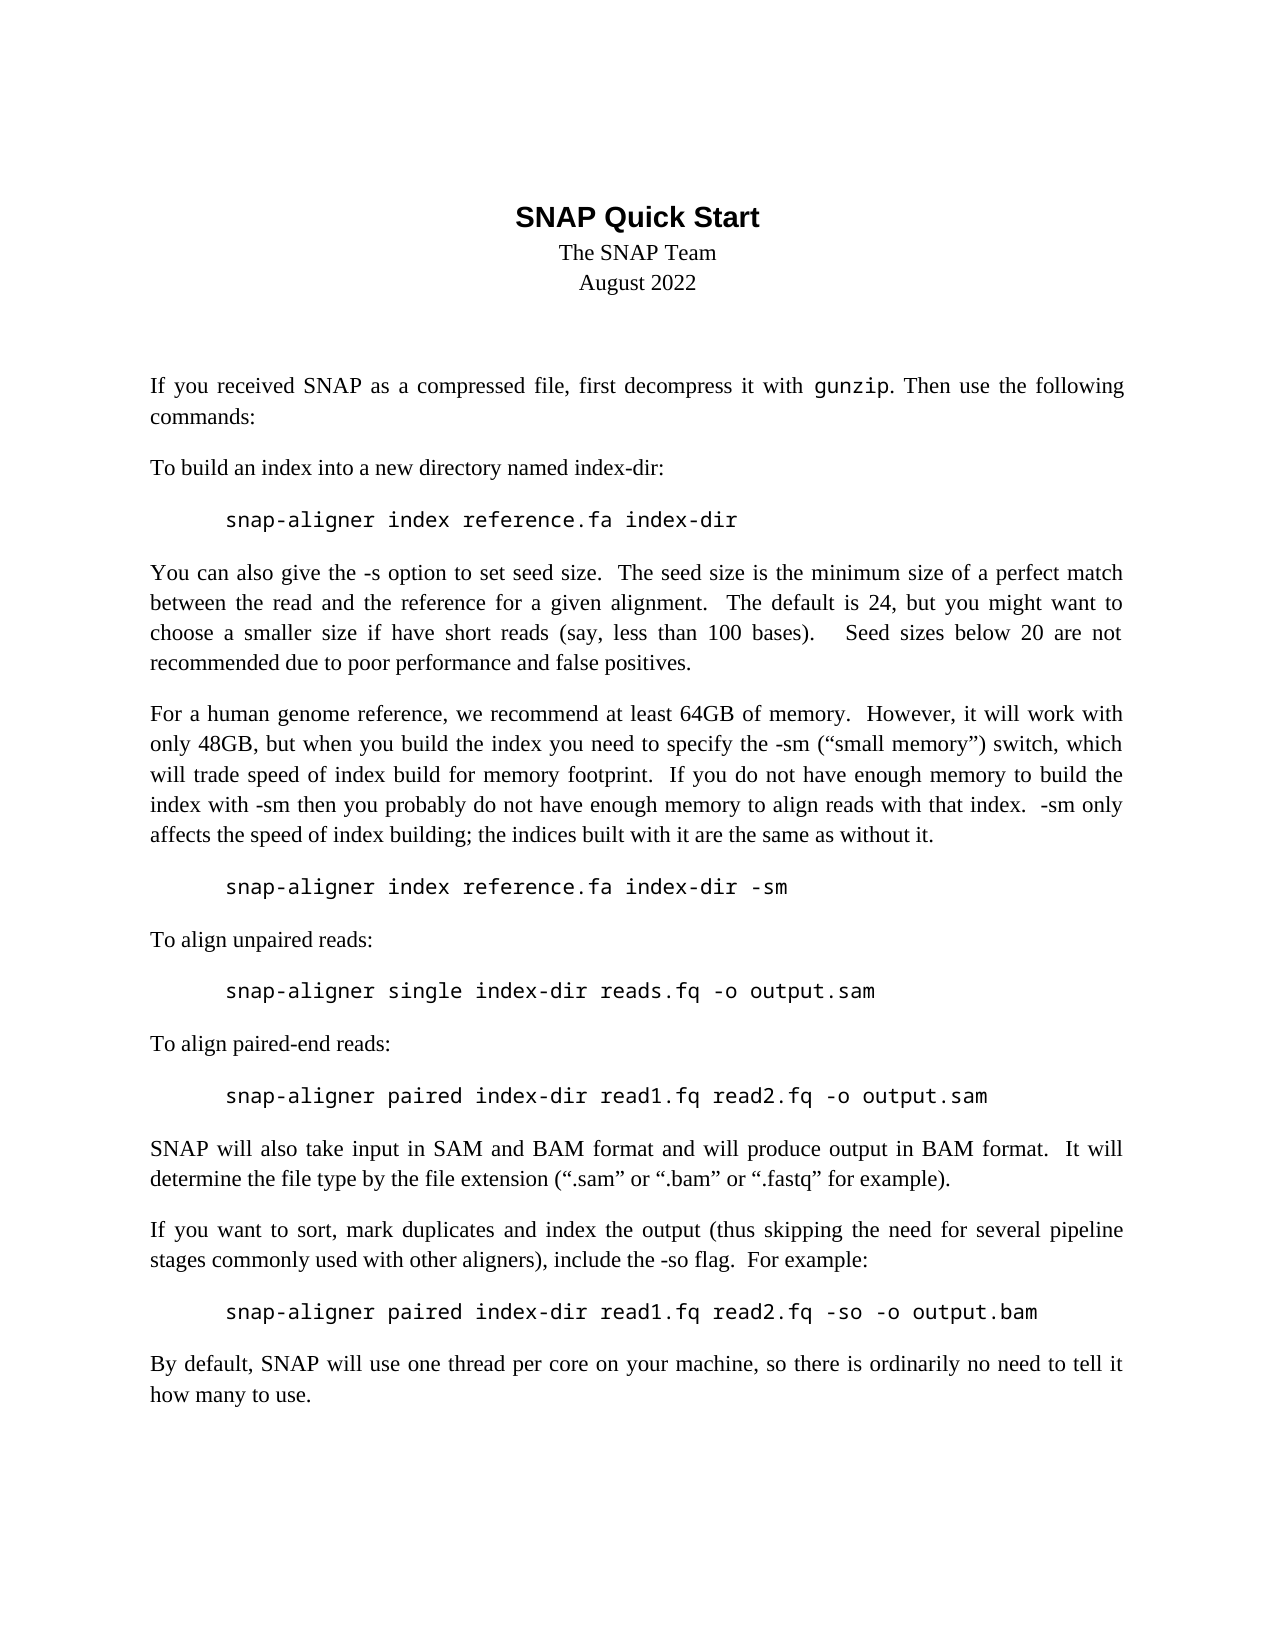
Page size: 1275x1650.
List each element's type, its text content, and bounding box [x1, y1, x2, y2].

text snap-aligner single index-dir reads.fq -o output.sam [150, 977, 1125, 1005]
text To build an index into a new directory named index-dir: [150, 454, 1125, 481]
text SNAP will also take input in SAM and BAM format and will produce output in BAM format. It will determine the file type by the file extension (“.sam” or “.bam” or “.fastq” for example). [150, 1134, 1125, 1191]
text If you received SNAP as a compressed file, first decompress it with gunzip. Then use the following commands: [150, 371, 1125, 429]
text snap-aligner paired index-dir read1.fq read2.fq -so -o output.bam [150, 1297, 1125, 1326]
text snap-aligner index reference.fa index-dir -sm [150, 872, 1125, 901]
text You can also give the -s option to set seed size. The seed size is the minimum size of a perfect match between the read and the reference for a given alignment. The default is 24, but you might want to choose a smaller size if have short reads (say, less than 100 bases). Seed sizes below 20 are not recommended due to poor performance and false positives. [150, 559, 1125, 676]
subtitle SNAP Quick Start [150, 200, 1125, 233]
text If you want to sort, mark duplicates and index the output (thus skipping the need for several pipeline stages commonly used with other aligners), include the -so flag. For example: [150, 1216, 1125, 1272]
text The SNAP Team August 2022 [150, 238, 1125, 295]
text To align unpaired reads: [150, 926, 1125, 952]
text snap-aligner index reference.fa index-dir [150, 505, 1125, 534]
text snap-aligner paired index-dir read1.fq read2.fq -o output.sam [150, 1081, 1125, 1109]
text For a human genome reference, we recommend at least 64GB of memory. However, it will work with only 48GB, but when you build the index you need to specify the -sm (“small memory”) switch, which will trade speed of index build for memory footprint. If you do not have enough memory to build the index with -sm then you probably do not have enough memory to align reads with that index. -sm only affects the speed of index building; the indices built with it are the same as without it. [150, 700, 1125, 847]
text By default, SNAP will use one thread per core on your machine, so there is ordinarily no need to tell it how many to use. [150, 1351, 1125, 1407]
text To align paired-end reads: [150, 1030, 1125, 1056]
